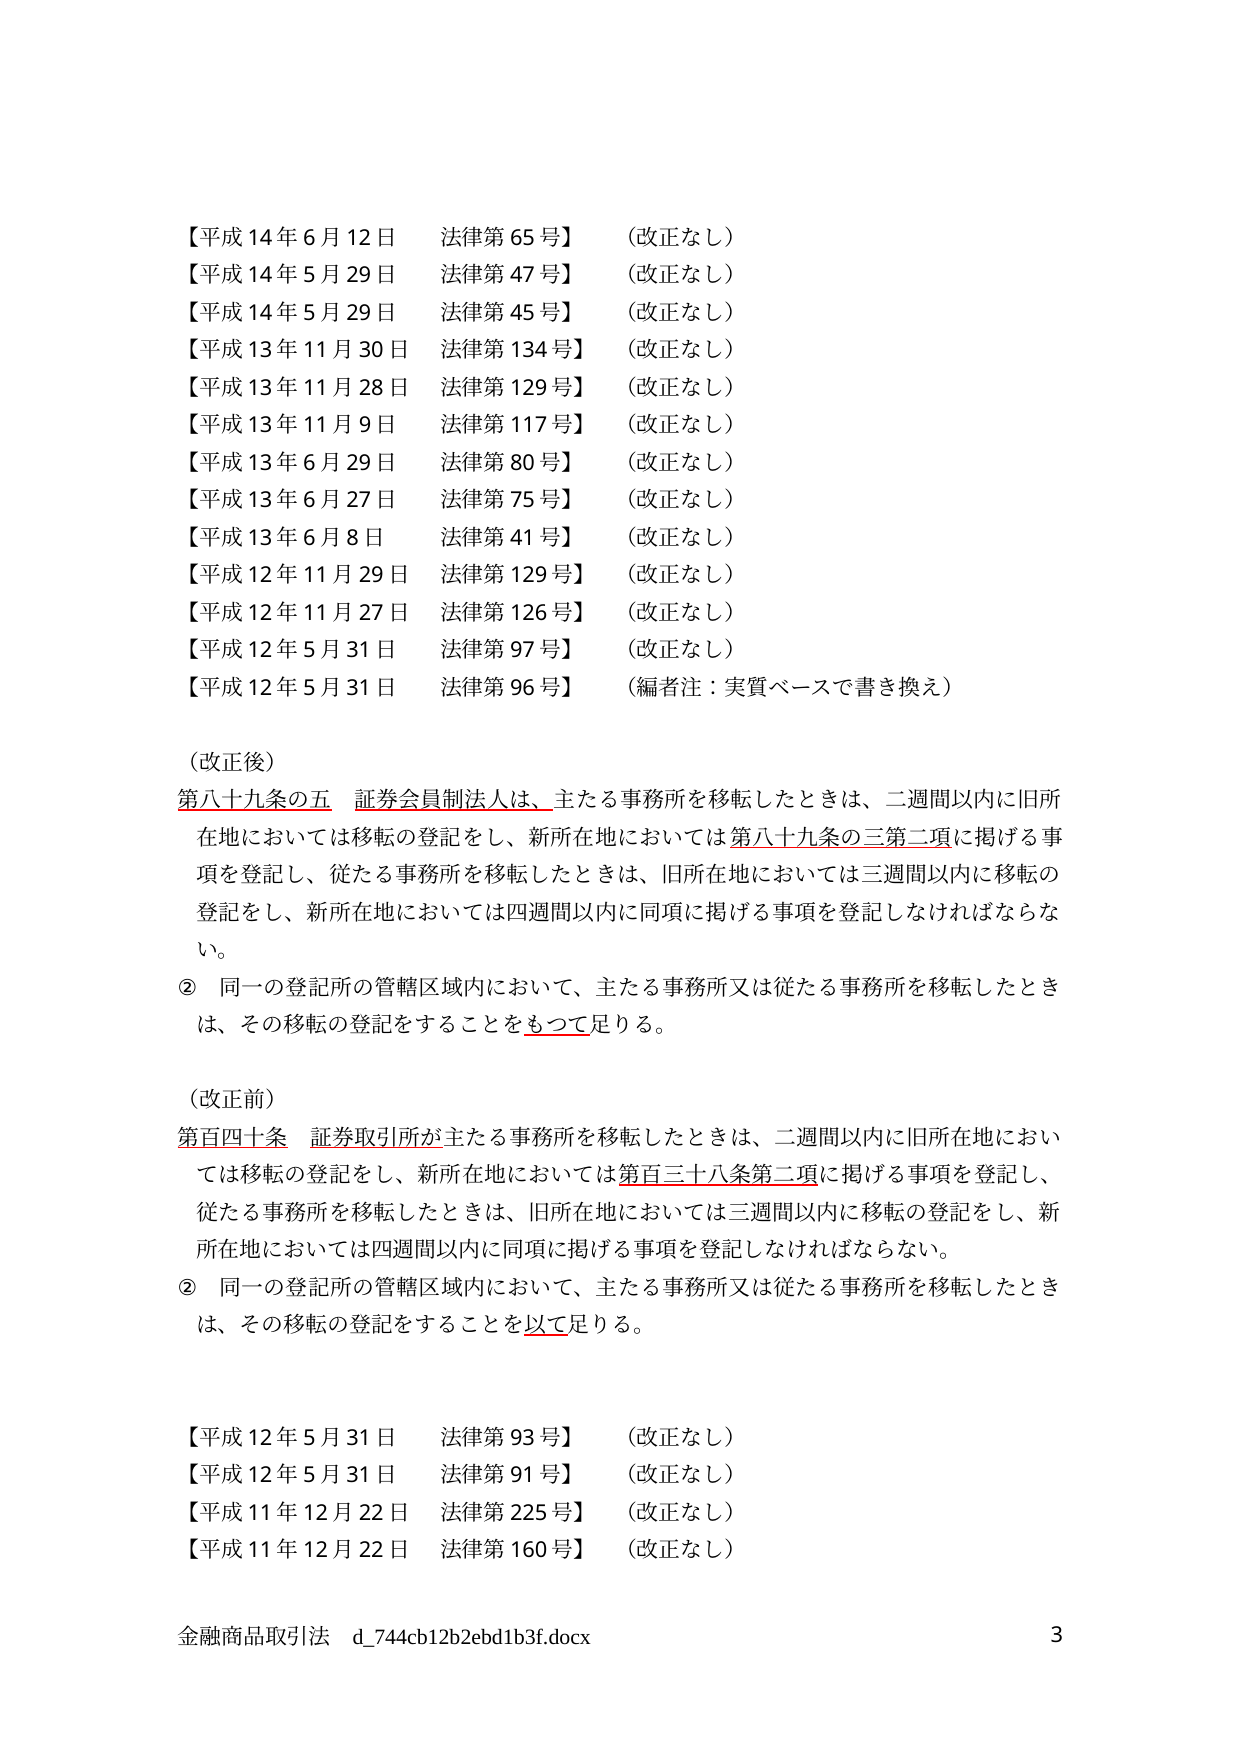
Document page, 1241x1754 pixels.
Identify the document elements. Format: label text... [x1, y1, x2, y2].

text 第八十九条の五 証券会員制法人は、主たる事務所を移転したときは、二週間以内に旧所在地においては移転の登記をし、新所在地においては第八十九条の三第二項に掲げる事項を登記し、従たる事務所を移転したときは、旧所在地においては三週間以内に移転の登記をし、新所在地においては四週間以内に同項に掲げる事項を登記しなければならない。 [177, 779, 1063, 967]
text 【平成12年11月27日 法律第126号】 （改正なし） [177, 592, 1063, 629]
text 第百四十条 証券取引所が主たる事務所を移転したときは、二週間以内に旧所在地においては移転の登記をし、新所在地においては第百三十八条第二項に掲げる事項を登記し、従たる事務所を移転したときは、旧所在地においては三週間以内に移転の登記をし、新所在地においては四週間以内に同項に掲げる事項を登記しなければならない。 [177, 1117, 1063, 1267]
text 【平成13年11月9日 法律第117号】 （改正なし） [177, 404, 1063, 442]
text 【平成13年11月30日 法律第134号】 （改正なし） [177, 329, 1063, 367]
text 【平成11年12月22日 法律第160号】 （改正なし） [177, 1529, 1063, 1567]
text 【平成13年6月27日 法律第75号】 （改正なし） [177, 479, 1063, 517]
text （改正前） [177, 1079, 1063, 1117]
text ② 同一の登記所の管轄区域内において、主たる事務所又は従たる事務所を移転したときは、その移転の登記をすることを以て足りる。 [177, 1267, 1063, 1342]
text 【平成12年5月31日 法律第93号】 （改正なし） [177, 1417, 1063, 1454]
text ② 同一の登記所の管轄区域内において、主たる事務所又は従たる事務所を移転したときは、その移転の登記をすることをもつて足りる。 [177, 967, 1063, 1042]
text 【平成12年5月31日 法律第96号】 （編者注：実質ベースで書き換え） [177, 667, 1063, 704]
text 【平成13年6月8日 法律第41号】 （改正なし） [177, 517, 1063, 554]
text 【平成14年6月12日 法律第65号】 （改正なし） [177, 217, 1063, 254]
text 【平成12年5月31日 法律第97号】 （改正なし） [177, 629, 1063, 667]
text （改正後） [177, 742, 1063, 779]
text 【平成11年12月22日 法律第225号】 （改正なし） [177, 1492, 1063, 1529]
text 【平成12年5月31日 法律第91号】 （改正なし） [177, 1454, 1063, 1492]
text 【平成12年11月29日 法律第129号】 （改正なし） [177, 554, 1063, 592]
text 【平成13年11月28日 法律第129号】 （改正なし） [177, 367, 1063, 404]
text 【平成14年5月29日 法律第47号】 （改正なし） [177, 254, 1063, 292]
text 【平成13年6月29日 法律第80号】 （改正なし） [177, 442, 1063, 479]
text 【平成14年5月29日 法律第45号】 （改正なし） [177, 292, 1063, 329]
